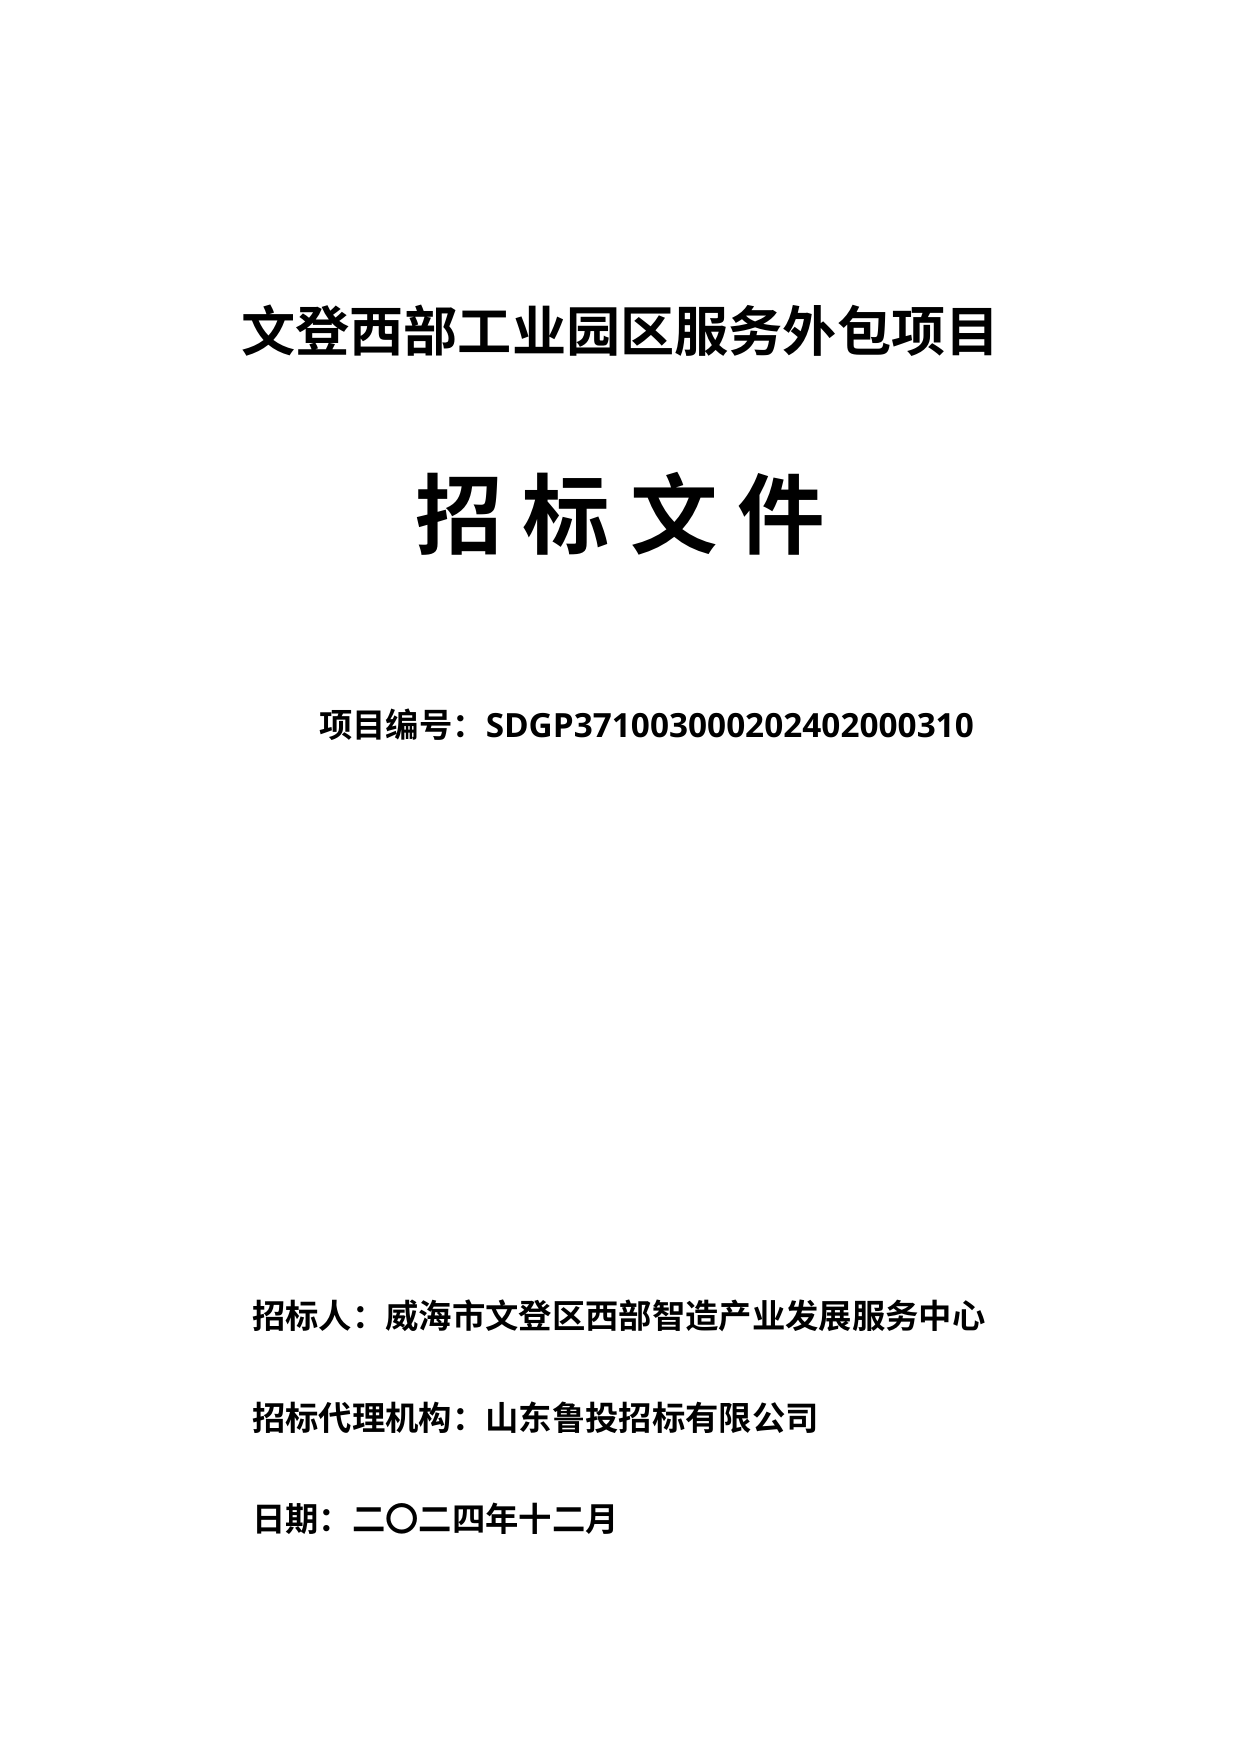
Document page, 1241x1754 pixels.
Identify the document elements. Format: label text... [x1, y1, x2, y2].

text 招标代理机构：山东鲁投招标有限公司 [118, 1383, 1122, 1448]
text 日期：二〇二四年十二月 [118, 1485, 1122, 1550]
text 项目编号：SDGP371003000202402000310 [118, 699, 1122, 747]
text 招 标 文 件 [118, 446, 1122, 572]
text 招标人：威海市文登区西部智造产业发展服务中心 [118, 1281, 1122, 1346]
text 文登西部工业园区服务外包项目 [118, 289, 1122, 367]
